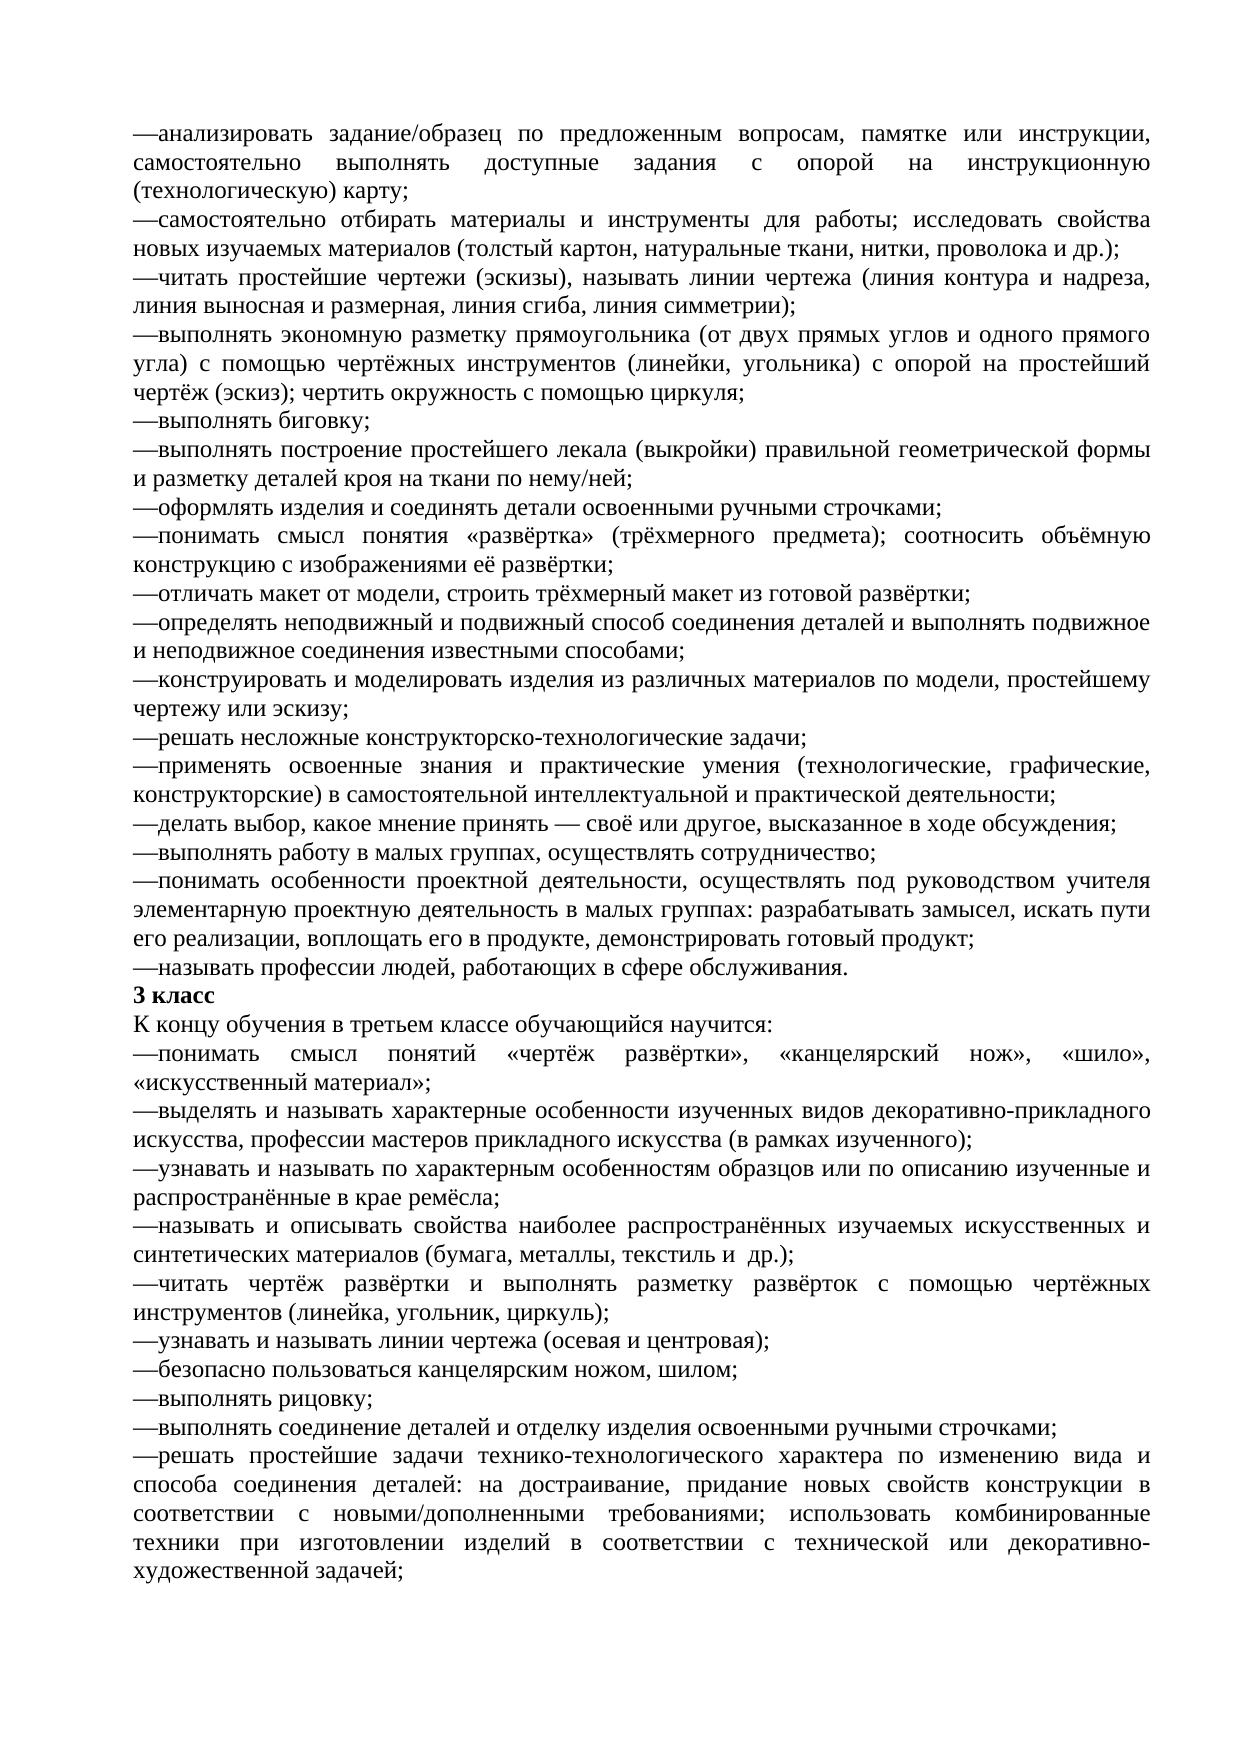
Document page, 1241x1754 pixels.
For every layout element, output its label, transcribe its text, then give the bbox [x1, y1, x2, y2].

text —понимать особенности проектной деятельности, осуществлять под руководством учителя элементарную проектную деятельность в малых группах: разрабатывать замысел, искать пути его реализации, воплощать его в продукте, демонстрировать готовый продукт; [133, 866, 1152, 952]
text 3 класс [133, 981, 1152, 1009]
text К концу обучения в третьем классе обучающийся научится: [133, 1009, 1152, 1038]
text —называть профессии людей, работающих в сфере обслуживания. [133, 952, 1152, 981]
text —выполнять экономную разметку прямоугольника (от двух прямых углов и одного прямого угла) с помощью чертёжных инструментов (линейки, угольника) с опорой на простейший чертёж (эскиз); чертить окружность с помощью циркуля; [133, 319, 1152, 406]
text —узнавать и называть линии чертежа (осевая и центровая); [133, 1326, 1152, 1354]
text —читать чертёж развёртки и выполнять разметку развёрток с помощью чертёжных инструментов (линейка, угольник, циркуль); [133, 1268, 1152, 1326]
text —безопасно пользоваться канцелярским ножом, шилом; [133, 1354, 1152, 1383]
text —выполнять работу в малых группах, осуществлять сотрудничество; [133, 837, 1152, 866]
text —выполнять биговку; [133, 406, 1152, 434]
text —определять неподвижный и подвижный способ соединения деталей и выполнять подвижное и неподвижное соединения известными способами; [133, 607, 1152, 664]
text —решать простейшие задачи технико-технологического характера по изменению вида и способа соединения деталей: на достраивание, придание новых свойств конструкции в соответствии с новыми/дополненными требованиями; использовать комбинированные техники при изготовлении изделий в соответствии с технической или декоративно-художественной задачей; [133, 1441, 1152, 1584]
text —отличать макет от модели, строить трёхмерный макет из готовой развёртки; [133, 578, 1152, 607]
text —самостоятельно отбирать материалы и инструменты для работы; исследовать свойства новых изучаемых материалов (толстый картон, натуральные ткани, нитки, проволока и др.); [133, 204, 1152, 262]
text —выполнять соединение деталей и отделку изделия освоенными ручными строчками; [133, 1412, 1152, 1441]
text —называть и описывать свойства наиболее распространённых изучаемых искусственных и синтетических материалов (бумага, металлы, текстиль и др.); [133, 1211, 1152, 1268]
text —делать выбор, какое мнение принять — своё или другое, высказанное в ходе обсуждения; [133, 808, 1152, 837]
text —решать несложные конструкторско-технологические задачи; [133, 722, 1152, 751]
text —конструировать и моделировать изделия из различных материалов по модели, простейшему чертежу или эскизу; [133, 664, 1152, 722]
text —понимать смысл понятий «чертёж развёртки», «канцелярский нож», «шило», «искусственный материал»; [133, 1038, 1152, 1096]
text —применять освоенные знания и практические умения (технологические, графические, конструкторские) в самостоятельной интеллектуальной и практической деятельности; [133, 751, 1152, 808]
text —анализировать задание/образец по предложенным вопросам, памятке или инструкции, самостоятельно выполнять доступные задания с опорой на инструкционную (технологическую) карту; [133, 118, 1152, 204]
text —выполнять построение простейшего лекала (выкройки) правильной геометрической формы и разметку деталей кроя на ткани по нему/ней; [133, 434, 1152, 492]
text —понимать смысл понятия «развёртка» (трёхмерного предмета); соотносить объёмную конструкцию с изображениями её развёртки; [133, 521, 1152, 578]
text —выполнять рицовку; [133, 1383, 1152, 1412]
text —читать простейшие чертежи (эскизы), называть линии чертежа (линия контура и надреза, линия выносная и размерная, линия сгиба, линия симметрии); [133, 262, 1152, 319]
text —выделять и называть характерные особенности изученных видов декоративно-прикладного искусства, профессии мастеров прикладного искусства (в рамках изученного); [133, 1096, 1152, 1153]
text —оформлять изделия и соединять детали освоенными ручными строчками; [133, 492, 1152, 521]
text —узнавать и называть по характерным особенностям образцов или по описанию изученные и распространённые в крае ремёсла; [133, 1153, 1152, 1211]
